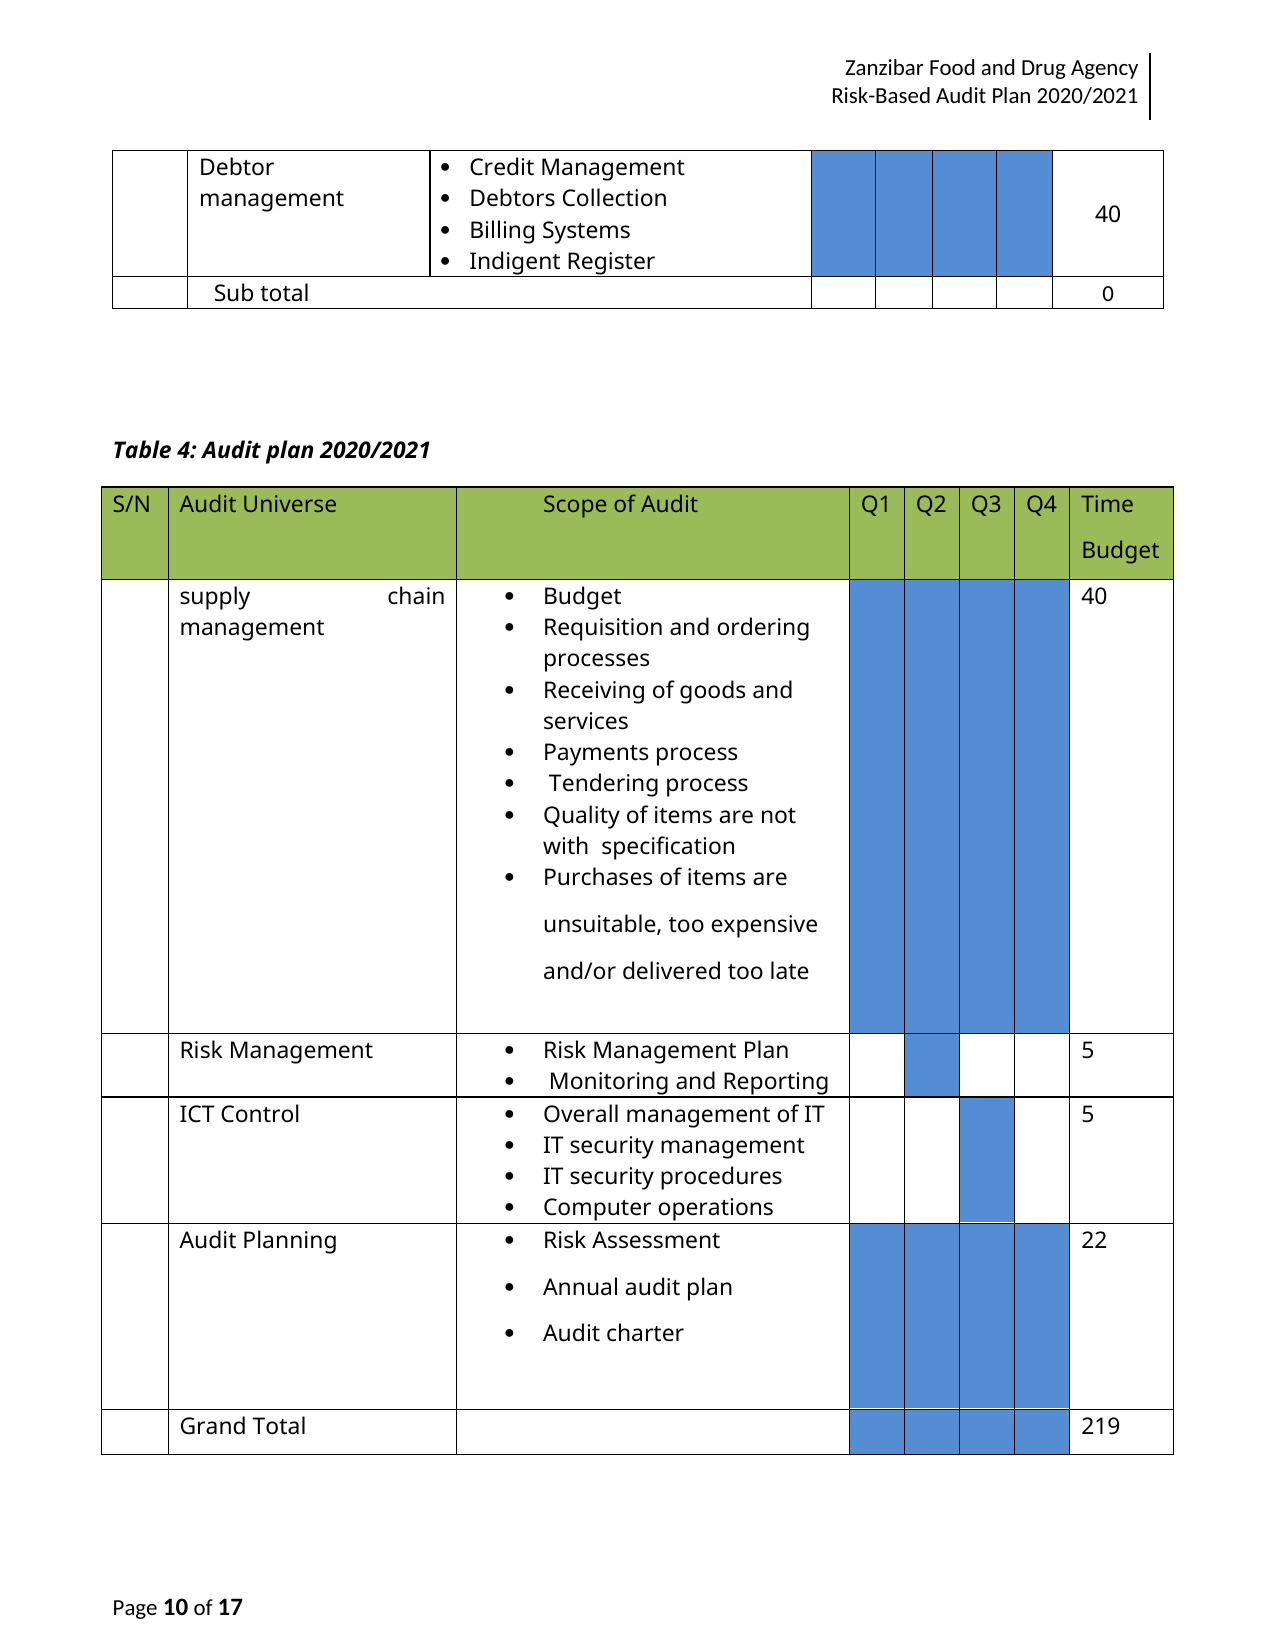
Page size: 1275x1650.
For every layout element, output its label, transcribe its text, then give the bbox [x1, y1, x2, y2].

table_cell [850, 1224, 904, 1408]
table_cell [102, 1098, 168, 1222]
table_cell [850, 1098, 904, 1222]
table_cell [960, 1034, 1014, 1096]
table_cell 40 [1053, 151, 1163, 276]
table_cell 5 [1070, 1034, 1173, 1096]
table_cell [850, 1034, 904, 1096]
table_cell [997, 151, 1052, 276]
table_cell [960, 1098, 1014, 1222]
table_cell [933, 151, 996, 276]
table_header Q2 [905, 488, 959, 579]
table_cell [905, 580, 959, 1033]
table_cell Risk Management Plan Monitoring and Reporting [457, 1034, 849, 1096]
table_cell [812, 151, 875, 276]
table_cell [876, 277, 932, 308]
table_header Q4 [1015, 488, 1069, 579]
table_cell ICT Control [169, 1098, 456, 1222]
table_cell Debtor management [188, 151, 429, 276]
table_header Q3 [960, 488, 1014, 579]
table_cell 147 [1053, 277, 1163, 308]
table_cell [905, 1098, 959, 1222]
table_cell [457, 1410, 849, 1454]
table_cell [905, 1410, 959, 1454]
table_header Audit Universe [169, 488, 456, 579]
table_cell Risk Management [169, 1034, 456, 1096]
table_cell [812, 277, 875, 308]
table_header Time Budget [1070, 488, 1173, 579]
table_cell [113, 151, 187, 276]
table_cell Risk Assessment Annual audit plan Audit charter [457, 1224, 849, 1408]
table_cell [997, 277, 1052, 308]
table_header Scope of Audit [457, 488, 849, 579]
table_cell 219 [1070, 1410, 1173, 1454]
table_cell Credit Management Debtors Collection Billing Systems Indigent Register [431, 151, 811, 276]
table_cell [102, 1410, 168, 1454]
table_cell [1015, 1224, 1069, 1408]
table_cell [1015, 1034, 1069, 1096]
table_header S/N [102, 488, 168, 579]
table_cell [102, 1034, 168, 1096]
table_cell 5 [1070, 1098, 1173, 1222]
table_cell Overall management of IT IT security management IT security procedures Computer operations [457, 1098, 849, 1222]
table_cell Audit Planning [169, 1224, 456, 1408]
table_cell [1015, 1098, 1069, 1222]
table_cell [102, 580, 168, 1033]
table_cell Grand Total [169, 1410, 456, 1454]
table_cell Budget Requisition and ordering processes Receiving of goods and services Payments process Tendering process Quality of items are not with specification Purchases of items are unsuitable, too expensive and/or delivered too late [457, 580, 849, 1033]
table_cell 40 [1070, 580, 1173, 1033]
table_cell [933, 277, 996, 308]
table_cell supply chain management [169, 580, 456, 1033]
table_cell [113, 277, 187, 308]
table_cell [960, 1410, 1014, 1454]
table_cell Sub total [188, 277, 811, 308]
table_cell [876, 151, 932, 276]
table_cell [960, 1224, 1014, 1408]
table_cell [850, 580, 904, 1033]
table_header Q1 [850, 488, 904, 579]
table_cell [905, 1034, 959, 1096]
table_cell 22 [1070, 1224, 1173, 1408]
table_cell [960, 580, 1014, 1033]
text Table 4: Audit plan 2020/2021 [112, 434, 1185, 466]
table_cell [850, 1410, 904, 1454]
table_cell [102, 1224, 168, 1408]
table_cell [1015, 580, 1069, 1033]
table_cell [905, 1224, 959, 1408]
table_cell [1015, 1410, 1069, 1454]
